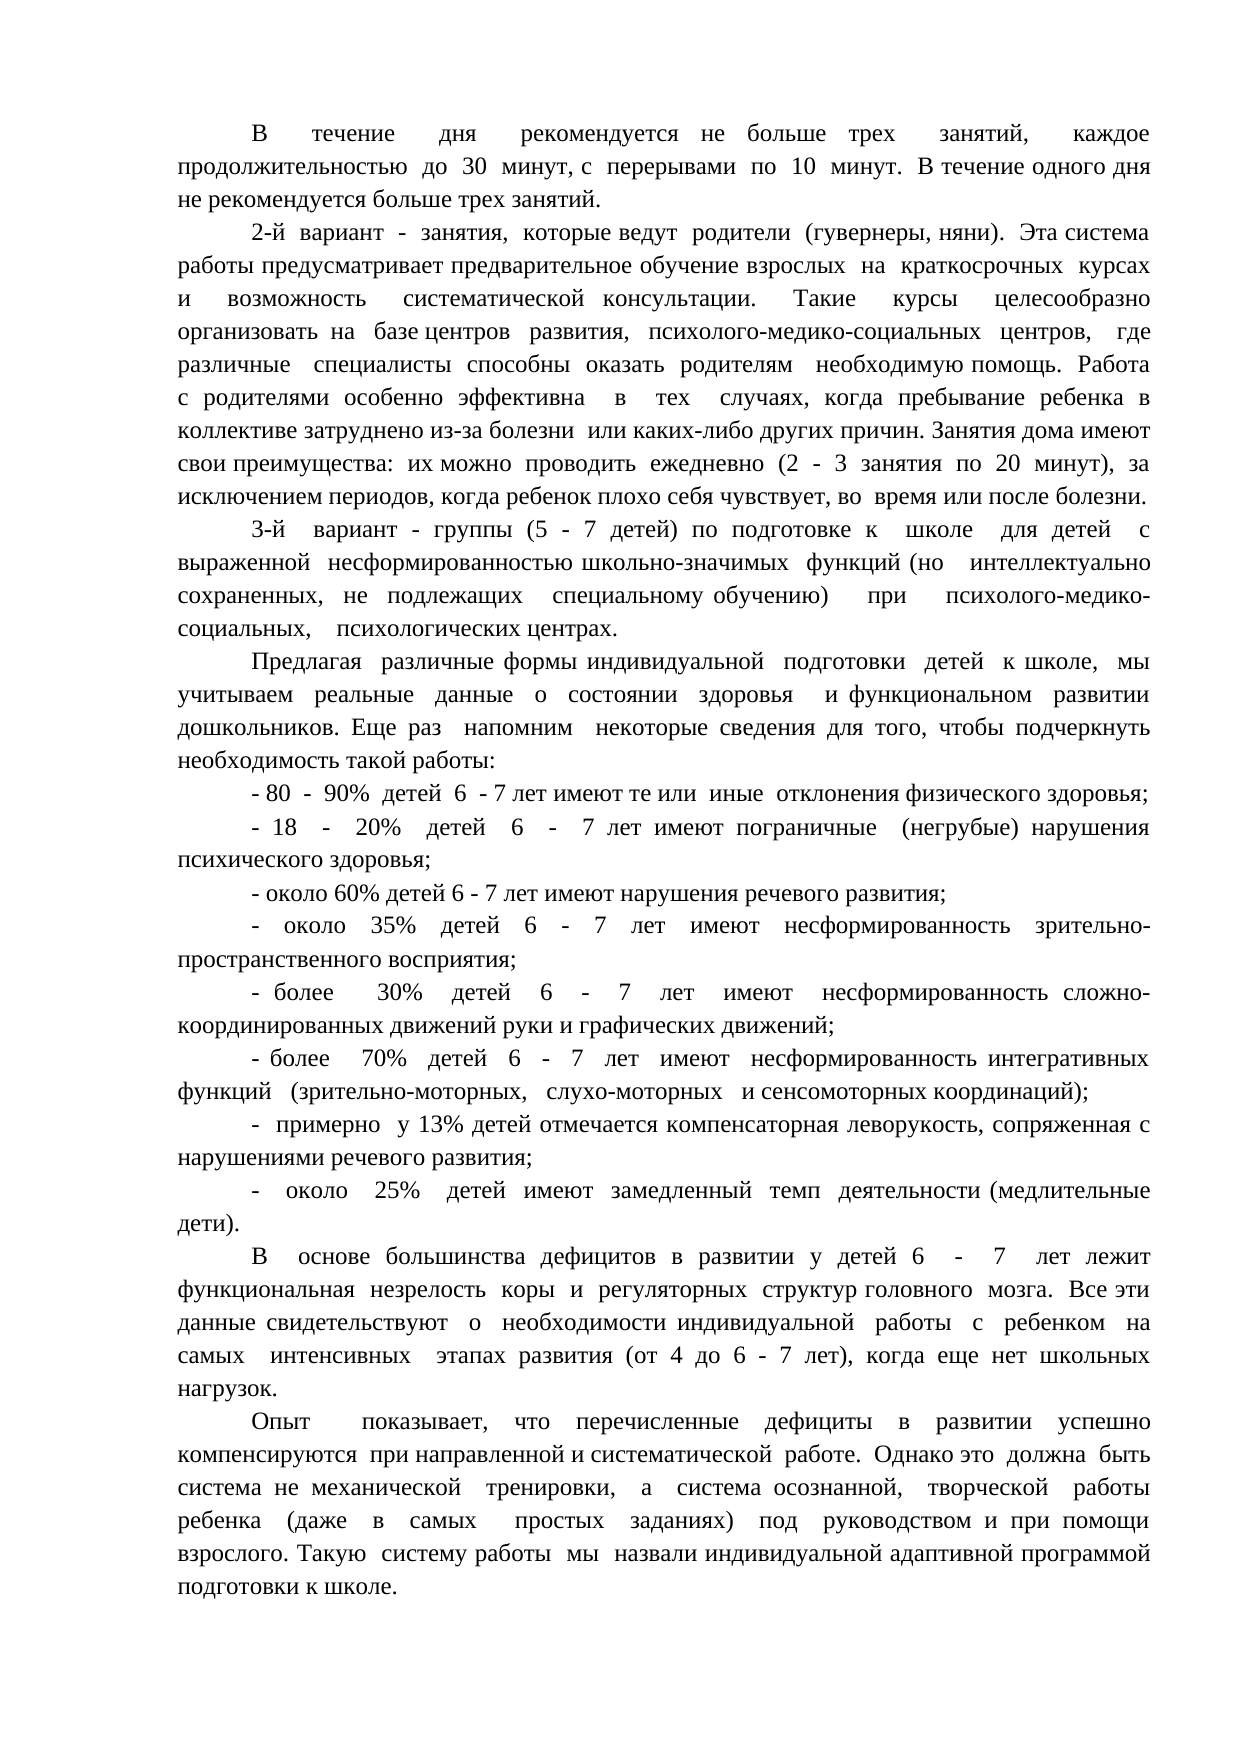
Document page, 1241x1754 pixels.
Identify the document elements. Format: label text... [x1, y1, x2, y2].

text - 80 - 90% детей 6 - 7 лет имеют те или иные отклонения физического здоровья; [177, 778, 1152, 807]
text - около 60% детей 6 - 7 лет имеют нарушения речевого развития; [177, 878, 1152, 906]
text - более 70% детей 6 - 7 лет имеют несформированность интегративных функций (зрительно-моторных, слухо-моторных и сенсомоторных координаций); [177, 1043, 1152, 1104]
text Опыт показывает, что перечисленные дефициты в развитии успешно компенсируются при направленной и систематической работе. Однако это должна быть система не механической тренировки, а система осознанной, творческой работы ребенка (даже в самых простых заданиях) под руководством и при помощи взрослого. Такую систему работы мы назвали индивидуальной адаптивной программой подготовки к школе. [177, 1406, 1152, 1600]
text - более 30% детей 6 - 7 лет имеют несформированность сложно-координированных движений руки и графических движений; [177, 977, 1152, 1038]
text - примерно у 13% детей отмечается компенсаторная леворукость, сопряженная с нарушениями речевого развития; [177, 1109, 1152, 1171]
text - около 25% детей имеют замедленный темп деятельности (медлительные дети). [177, 1175, 1152, 1237]
text 2-й вариант - занятия, которые ведут родители (гувернеры, няни). Эта система работы предусматривает предварительное обучение взрослых на краткосрочных курсах и возможность систематической консультации. Такие курсы целесообразно организовать на базе центров развития, психолого-медико-социальных центров, где различные специалисты способны оказать родителям необходимую помощь. Работа с родителями особенно эффективна в тех случаях, когда пребывание ребенка в коллективе затруднено из-за болезни или каких-либо других причин. Занятия дома имеют свои преимущества: их можно проводить ежедневно (2 - 3 занятия по 20 минут), за исключением периодов, когда ребенок плохо себя чувствует, во время или после болезни. [177, 217, 1152, 510]
text В течение дня рекомендуется не больше трех занятий, каждое продолжительностью до 30 минут, с перерывами по 10 минут. В течение одного дня не рекомендуется больше трех занятий. [177, 118, 1152, 213]
text - около 35% детей 6 - 7 лет имеют несформированность зрительно-пространственного восприятия; [177, 911, 1152, 972]
text В основе большинства дефицитов в развитии у детей 6 - 7 лет лежит функциональная незрелость коры и регуляторных структур головного мозга. Все эти данные свидетельствуют о необходимости индивидуальной работы с ребенком на самых интенсивных этапах развития (от 4 до 6 - 7 лет), когда еще нет школьных нагрузок. [177, 1241, 1152, 1402]
text 3-й вариант - группы (5 - 7 детей) по подготовке к школе для детей с выраженной несформированностью школьно-значимых функций (но интеллектуально сохраненных, не подлежащих специальному обучению) при психолого-медико-социальных, психологических центрах. [177, 514, 1152, 642]
text Предлагая различные формы индивидуальной подготовки детей к школе, мы учитываем реальные данные о состоянии здоровья и функциональном развитии дошкольников. Еще раз напомним некоторые сведения для того, чтобы подчеркнуть необходимость такой работы: [177, 646, 1152, 774]
text - 18 - 20% детей 6 - 7 лет имеют пограничные (негрубые) нарушения психического здоровья; [177, 812, 1152, 873]
